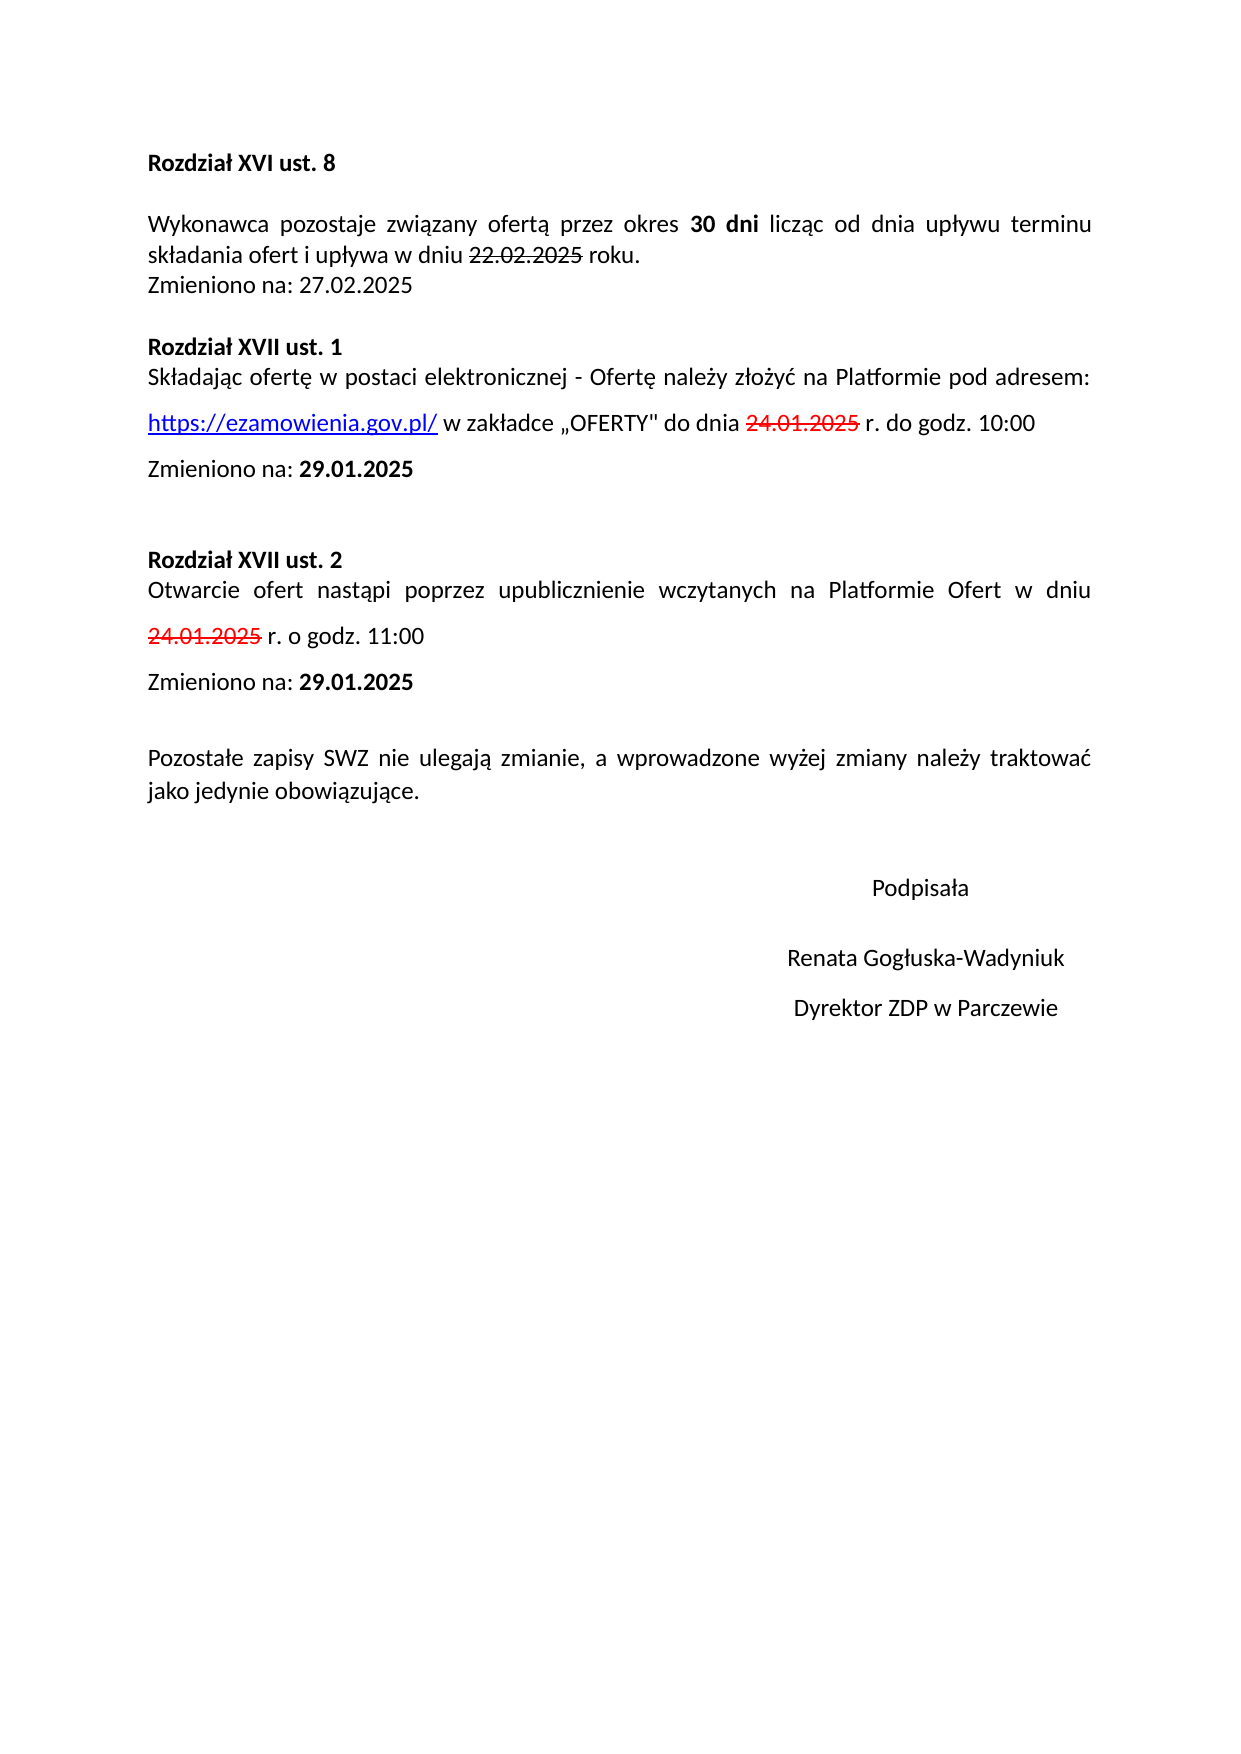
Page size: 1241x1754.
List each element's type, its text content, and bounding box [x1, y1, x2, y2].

text Zmieniono na: 27.02.2025 [148, 270, 1093, 300]
list Zmieniono na: 29.01.2025 [148, 666, 1093, 697]
text Wykonawca pozostaje związany ofertą przez okres 30 dni licząc od dnia upływu terminu składania ofert i upływa w dniu 22.02.2025 roku. [148, 209, 1093, 270]
text Rozdział XVII ust. 2 [148, 544, 1093, 575]
text Pozostałe zapisy SWZ nie ulegają zmianie, a wprowadzone wyżej zmiany należy traktować jako jedynie obowiązujące. [148, 742, 1093, 806]
text Dyrektor ZDP w Parczewie [759, 992, 1093, 1022]
text Podpisała [148, 872, 1093, 902]
list Zmieniono na: 29.01.2025 [148, 453, 1093, 483]
list Składając ofertę w postaci elektronicznej - Ofertę należy złożyć na Platformie pod adresem: https://ezamowienia.gov.pl/ w zakładce „OFERTY" do dnia 24.01.2025 r. do godz. 10:00 [148, 361, 1093, 437]
list Otwarcie ofert nastąpi poprzez upublicznienie wczytanych na Platformie Ofert w dniu 24.01.2025 r. o godz. 11:00 [148, 575, 1093, 651]
text Rozdział XVII ust. 1 [148, 331, 1093, 361]
text Renata Gogłuska-Wadyniuk [759, 942, 1093, 972]
text Rozdział XVI ust. 8 [148, 148, 1093, 178]
